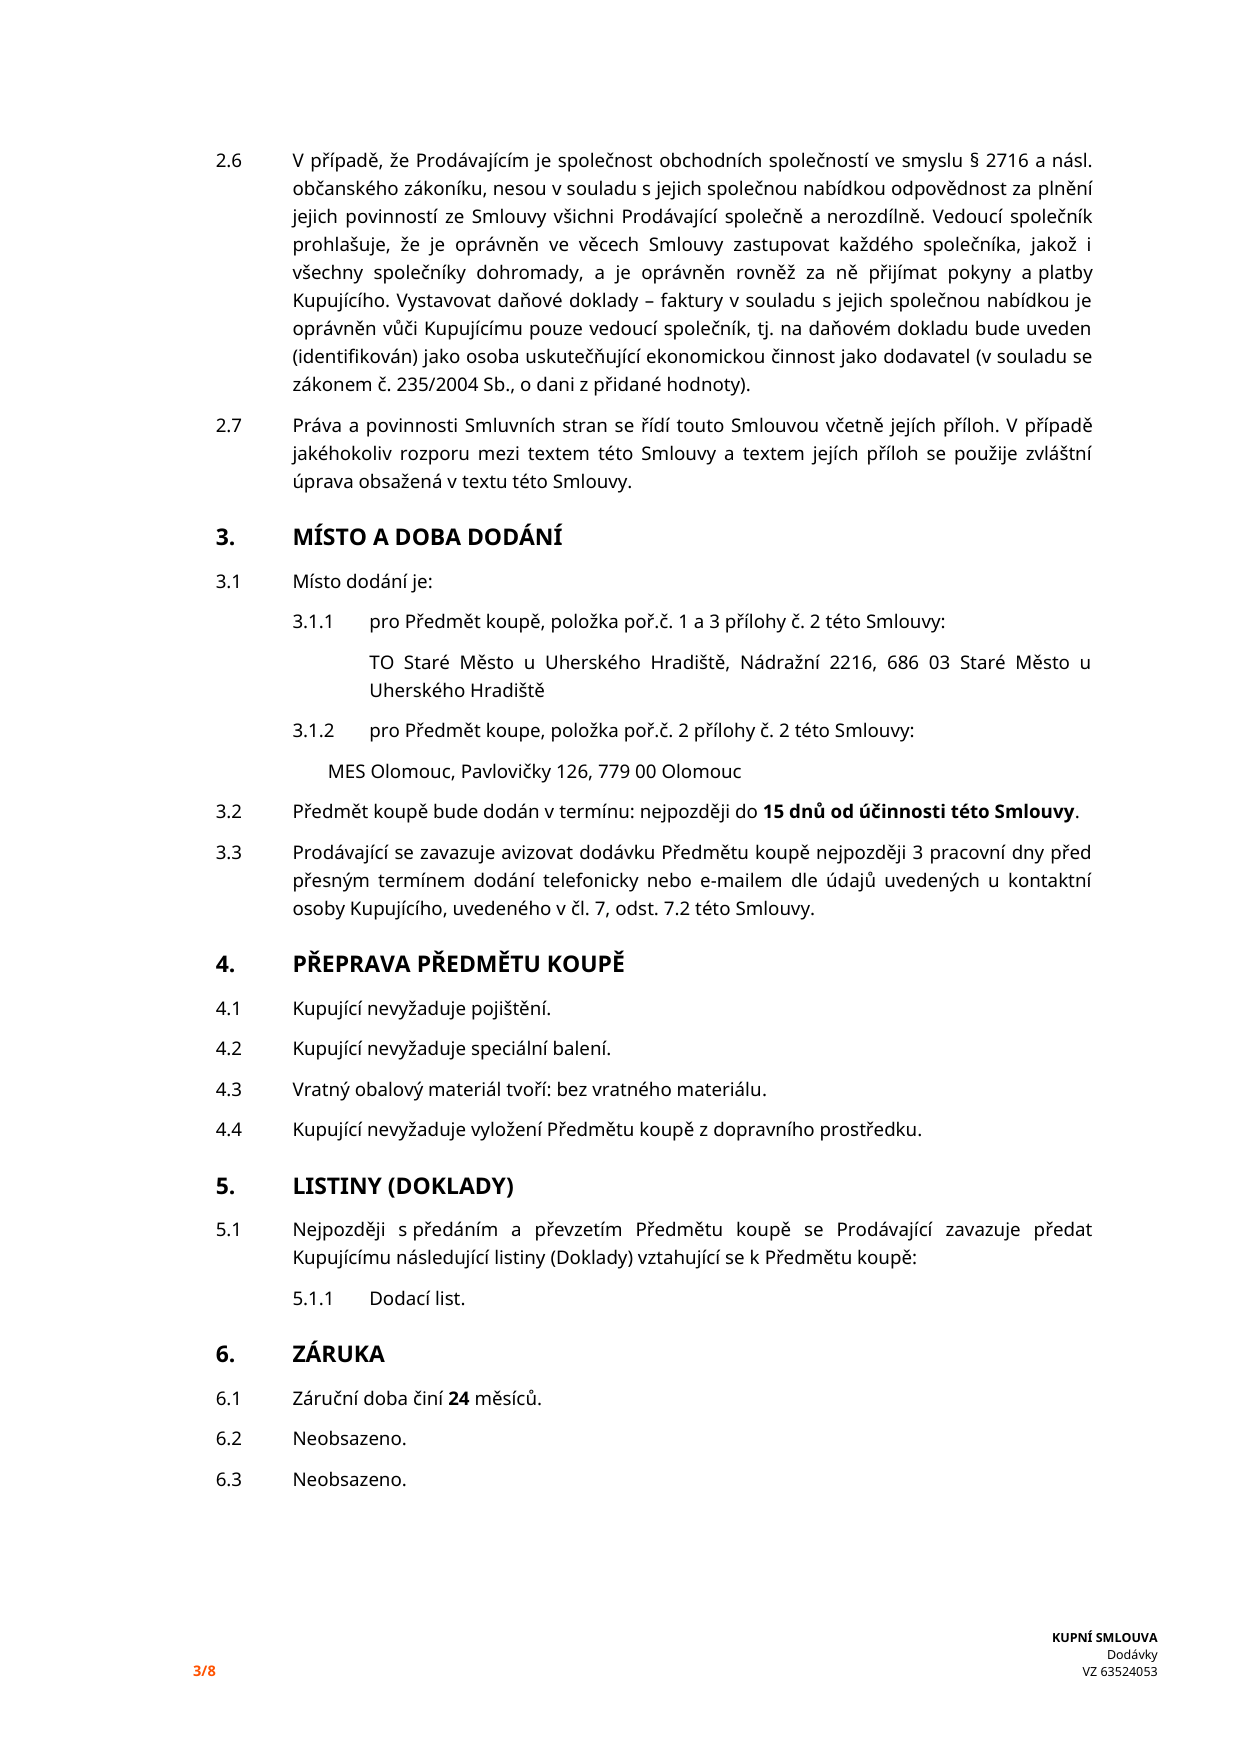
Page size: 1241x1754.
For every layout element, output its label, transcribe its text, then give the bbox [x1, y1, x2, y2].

text Předmět koupě bude dodán v termínu: nejpozději do 15 dnů od účinnosti této Smlouvy. [216, 799, 1093, 824]
list TO Staré Město u Uherského Hradiště, Nádražní 2216, 686 03 Staré Město u Uherského Hradiště [369, 649, 1093, 703]
text V případě, že Prodávajícím je společnost obchodních společností ve smyslu § 2716 a násl. občanského zákoníku, nesou v souladu s jejich společnou nabídkou odpovědnost za plnění jejich povinností ze Smlouvy všichni Prodávající společně a nerozdílně. Vedoucí společník prohlašuje, že je oprávněn ve věcech Smlouvy zastupovat každého společníka, jakož i všechny společníky dohromady, a je oprávněn rovněž za ně přijímat pokyny a platby Kupujícího. Vystavovat daňové doklady – faktury v souladu s jejich společnou nabídkou je oprávněn vůči Kupujícímu pouze vedoucí společník, tj. na daňovém dokladu bude uveden (identifikován) jako osoba uskutečňující ekonomickou činnost jako dodavatel (v souladu se zákonem č. 235/2004 Sb., o dani z přidané hodnoty). [216, 147, 1093, 397]
list MES Olomouc, Pavlovičky 126, 779 00 Olomouc [216, 758, 1093, 784]
text Prodávající se zavazuje avizovat dodávku Předmětu koupě nejpozději 3 pracovní dny před přesným termínem dodání telefonicky nebo e-mailem dle údajů uvedených u kontaktní osoby Kupujícího, uvedeného v čl. 7, odst. 7.2 této Smlouvy. [216, 839, 1093, 921]
text pro Předmět koupě, položka poř.č. 1 a 3 přílohy č. 2 této Smlouvy: [292, 609, 1093, 634]
text pro Předmět koupe, položka poř.č. 2 přílohy č. 2 této Smlouvy: [292, 718, 1093, 743]
text Kupující nevyžaduje pojištění. [216, 995, 1093, 1021]
text Místo dodání je: [216, 568, 1093, 594]
text Kupující nevyžaduje speciální balení. [216, 1036, 1093, 1061]
text přeprava předmětu koupě [216, 948, 1093, 979]
text Kupující nevyžaduje vyložení Předmětu koupě z dopravního prostředku. [216, 1117, 1093, 1142]
text Záruční doba činí 24 měsíců. [216, 1385, 1093, 1411]
text Dodací list. [292, 1285, 1093, 1311]
text místo a doba dodání [216, 521, 1093, 552]
text Záruka [216, 1338, 1093, 1369]
text Neobsazeno. [216, 1466, 1093, 1492]
text Vratný obalový materiál tvoří: bez vratného materiálu. [216, 1076, 1093, 1102]
text Nejpozději s předáním a převzetím Předmětu koupě se Prodávající zavazuje předat Kupujícímu následující listiny (Doklady) vztahující se k Předmětu koupě: [216, 1217, 1093, 1270]
text Listiny (Doklady) [216, 1170, 1093, 1201]
text Neobsazeno. [216, 1426, 1093, 1451]
text Práva a povinnosti Smluvních stran se řídí touto Smlouvou včetně jejích příloh. V případě jakéhokoliv rozporu mezi textem této Smlouvy a textem jejích příloh se použije zvláštní úprava obsažená v textu této Smlouvy. [216, 412, 1093, 494]
